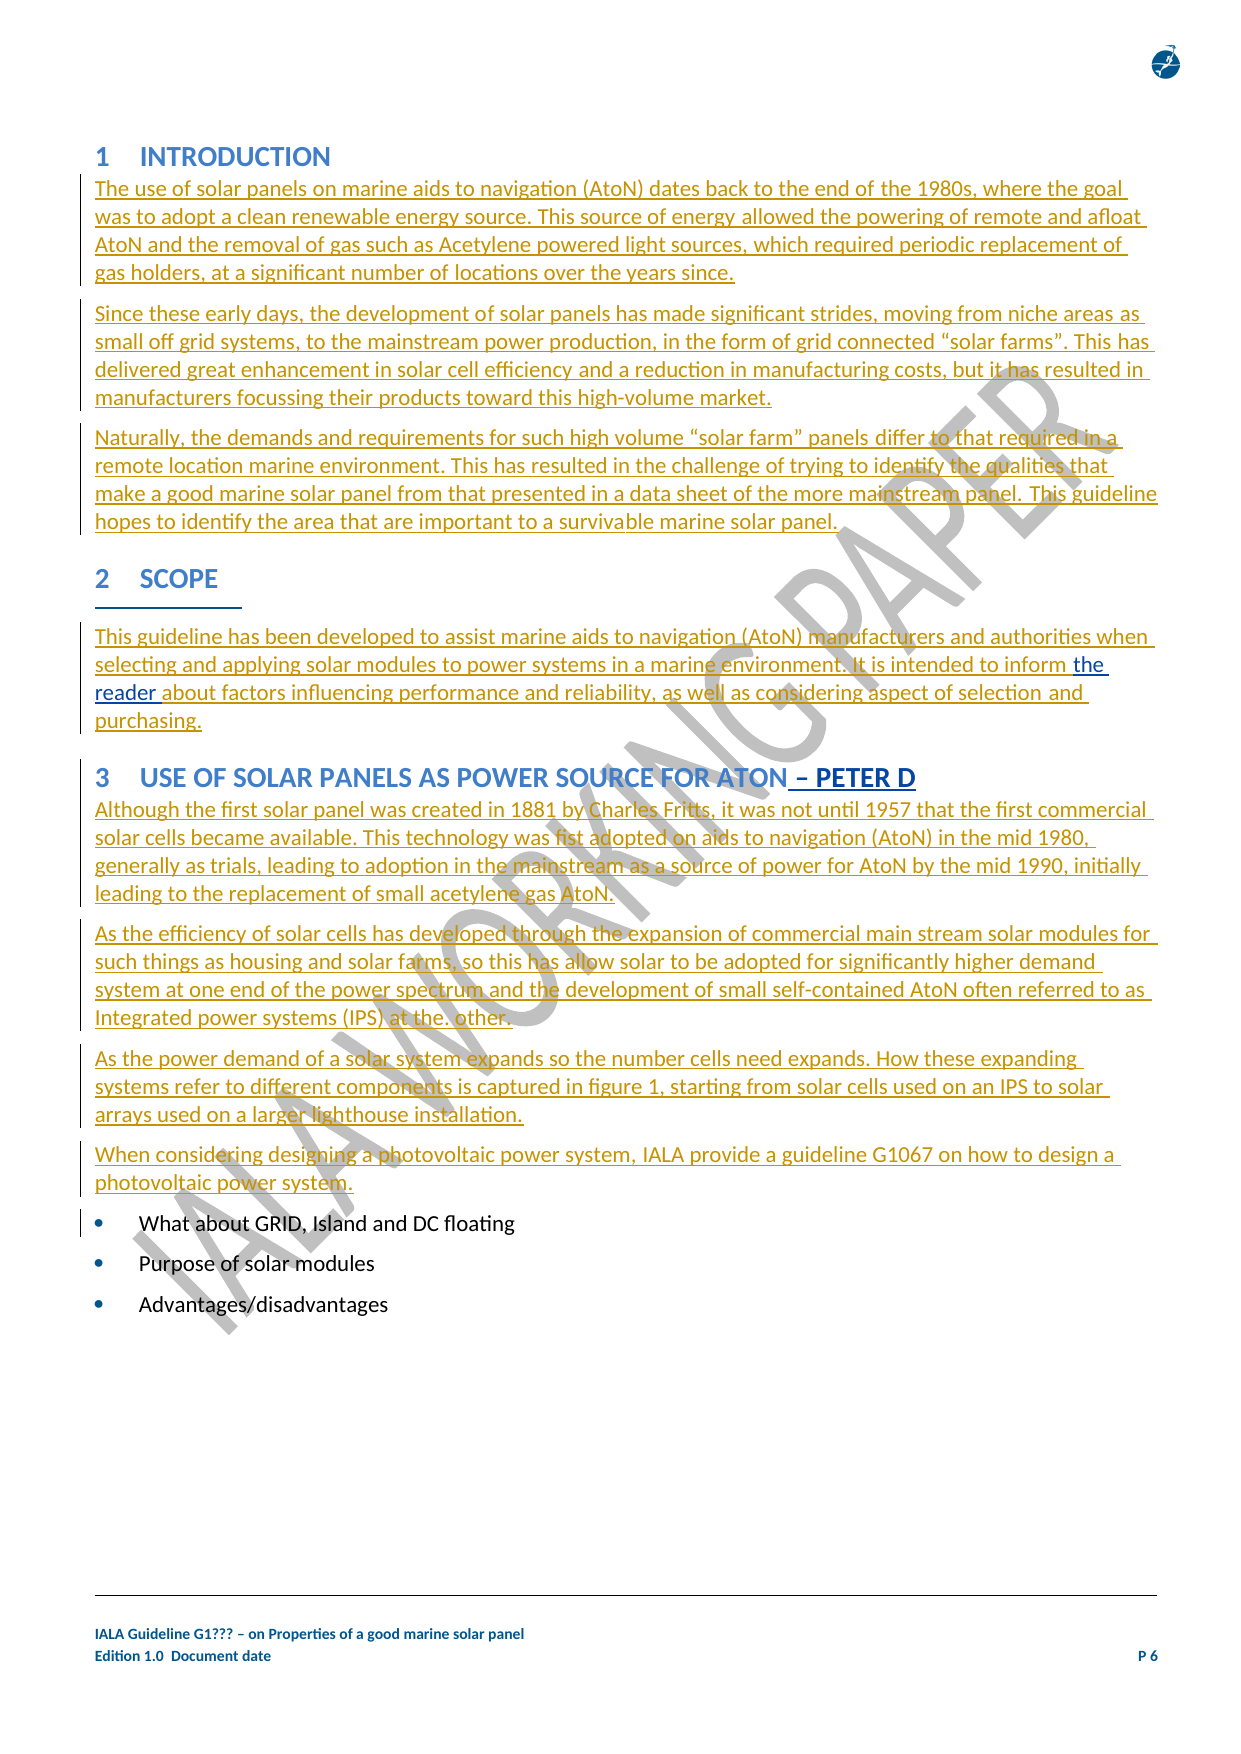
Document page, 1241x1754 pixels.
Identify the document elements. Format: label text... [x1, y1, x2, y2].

subtitle Introduction [94, 138, 1157, 174]
text Purpose of solar modules [94, 1249, 1157, 1278]
subtitle Scope [94, 560, 1157, 596]
subtitle Use of solar panels as power source for aton [94, 759, 1157, 795]
text Advantages/disadvantages [94, 1290, 1157, 1318]
text What about GRID, Island and DC floating [94, 1209, 1157, 1237]
picture [1120, 0, 1239, 114]
